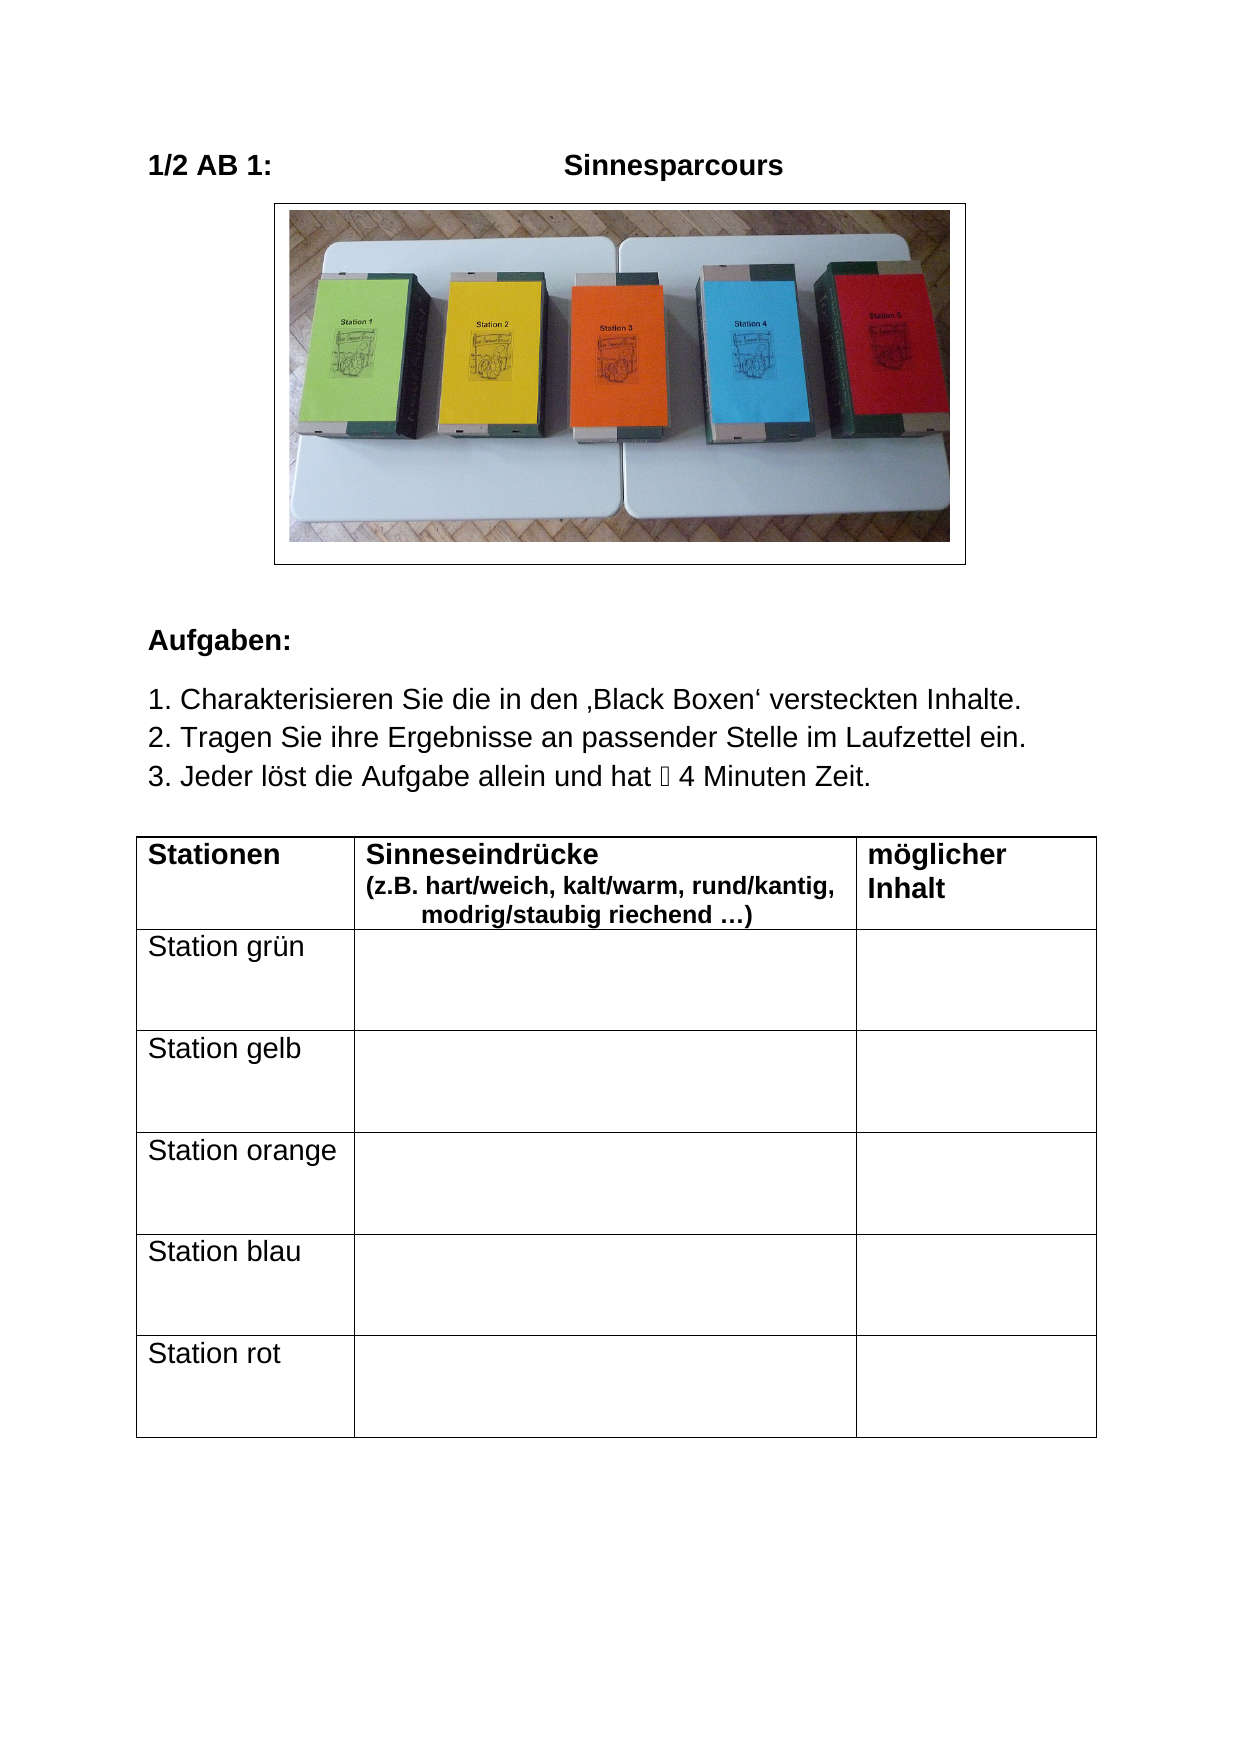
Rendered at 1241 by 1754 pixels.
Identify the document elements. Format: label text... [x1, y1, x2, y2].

table_cell [355, 1031, 856, 1132]
table_cell [355, 930, 856, 1030]
text 1. Charakterisieren Sie die in den ‚Black Boxen‘ versteckten Inhalte. [148, 682, 1093, 716]
table_cell [355, 1133, 856, 1233]
text 1/2 AB 1: Sinnesparcours [148, 148, 1093, 181]
picture [289, 210, 950, 542]
table_cell [355, 1336, 856, 1437]
table_cell Station blau [137, 1235, 354, 1335]
text Aufgaben: [148, 623, 1093, 656]
table_cell [857, 930, 1096, 1030]
table_header Sinneseindrücke (z.B. hart/weich, kalt/warm, rund/kantig, modrig/staubig riechend …) [355, 838, 856, 928]
table_cell [355, 1235, 856, 1335]
table_cell [857, 1133, 1096, 1233]
table_cell [857, 1235, 1096, 1335]
text 2. Tragen Sie ihre Ergebnisse an passender Stelle im Laufzettel ein. [148, 721, 1093, 754]
table_header möglicher Inhalt [857, 838, 1096, 928]
table_cell [857, 1031, 1096, 1132]
table_cell [857, 1336, 1096, 1437]
table_cell Station rot [137, 1336, 354, 1437]
table_cell Station gelb [137, 1031, 354, 1132]
table_header Stationen [137, 838, 354, 928]
table_cell Station orange [137, 1133, 354, 1233]
table_cell Station grün [137, 930, 354, 1030]
text 3. Jeder löst die Aufgabe allein und hat 4 Minuten Zeit. [148, 759, 1093, 793]
